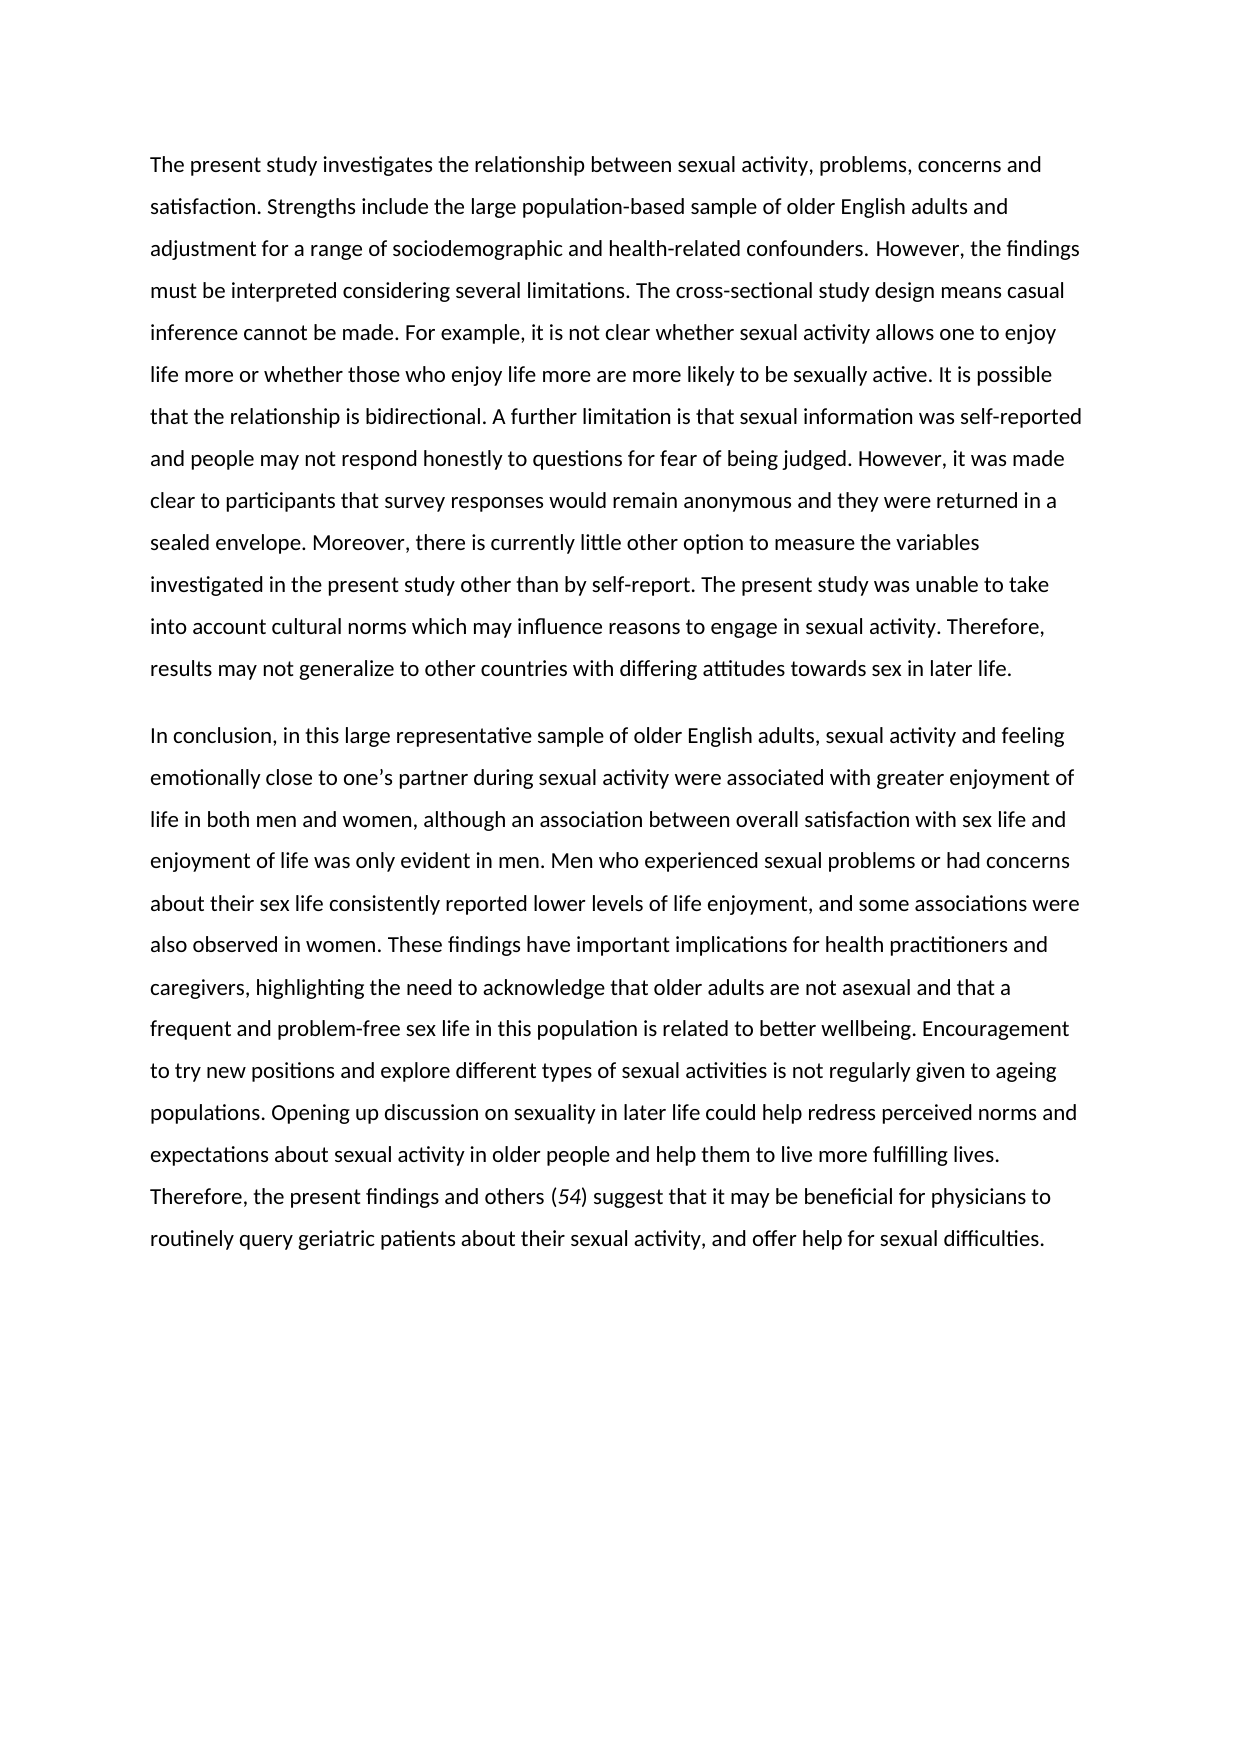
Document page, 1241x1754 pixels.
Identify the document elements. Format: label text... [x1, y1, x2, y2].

text The present study investigates the relationship between sexual activity, problems, concerns and satisfaction. Strengths include the large population-based sample of older English adults and adjustment for a range of sociodemographic and health-related confounders. However, the findings must be interpreted considering several limitations. The cross-sectional study design means casual inference cannot be made. For example, it is not clear whether sexual activity allows one to enjoy life more or whether those who enjoy life more are more likely to be sexually active. It is possible that the relationship is bidirectional. A further limitation is that sexual information was self-reported and people may not respond honestly to questions for fear of being judged. However, it was made clear to participants that survey responses would remain anonymous and they were returned in a sealed envelope. Moreover, there is currently little other option to measure the variables investigated in the present study other than by self-report. The present study was unable to take into account cultural norms which may influence reasons to engage in sexual activity. Therefore, results may not generalize to other countries with differing attitudes towards sex in later life. [150, 150, 1090, 682]
text In conclusion, in this large representative sample of older English adults, sexual activity and feeling emotionally close to one’s partner during sexual activity were associated with greater enjoyment of life in both men and women, although an association between overall satisfaction with sex life and enjoyment of life was only evident in men. Men who experienced sexual problems or had concerns about their sex life consistently reported lower levels of life enjoyment, and some associations were also observed in women. These findings have important implications for health practitioners and caregivers, highlighting the need to acknowledge that older adults are not asexual and that a frequent and problem-free sex life in this population is related to better wellbeing. Encouragement to try new positions and explore different types of sexual activities is not regularly given to ageing populations. Opening up discussion on sexuality in later life could help redress perceived norms and expectations about sexual activity in older people and help them to live more fulfilling lives. Therefore, the present findings and others (54) suggest that it may be beneficial for physicians to routinely query geriatric patients about their sexual activity, and offer help for sexual difficulties. [150, 721, 1090, 1252]
